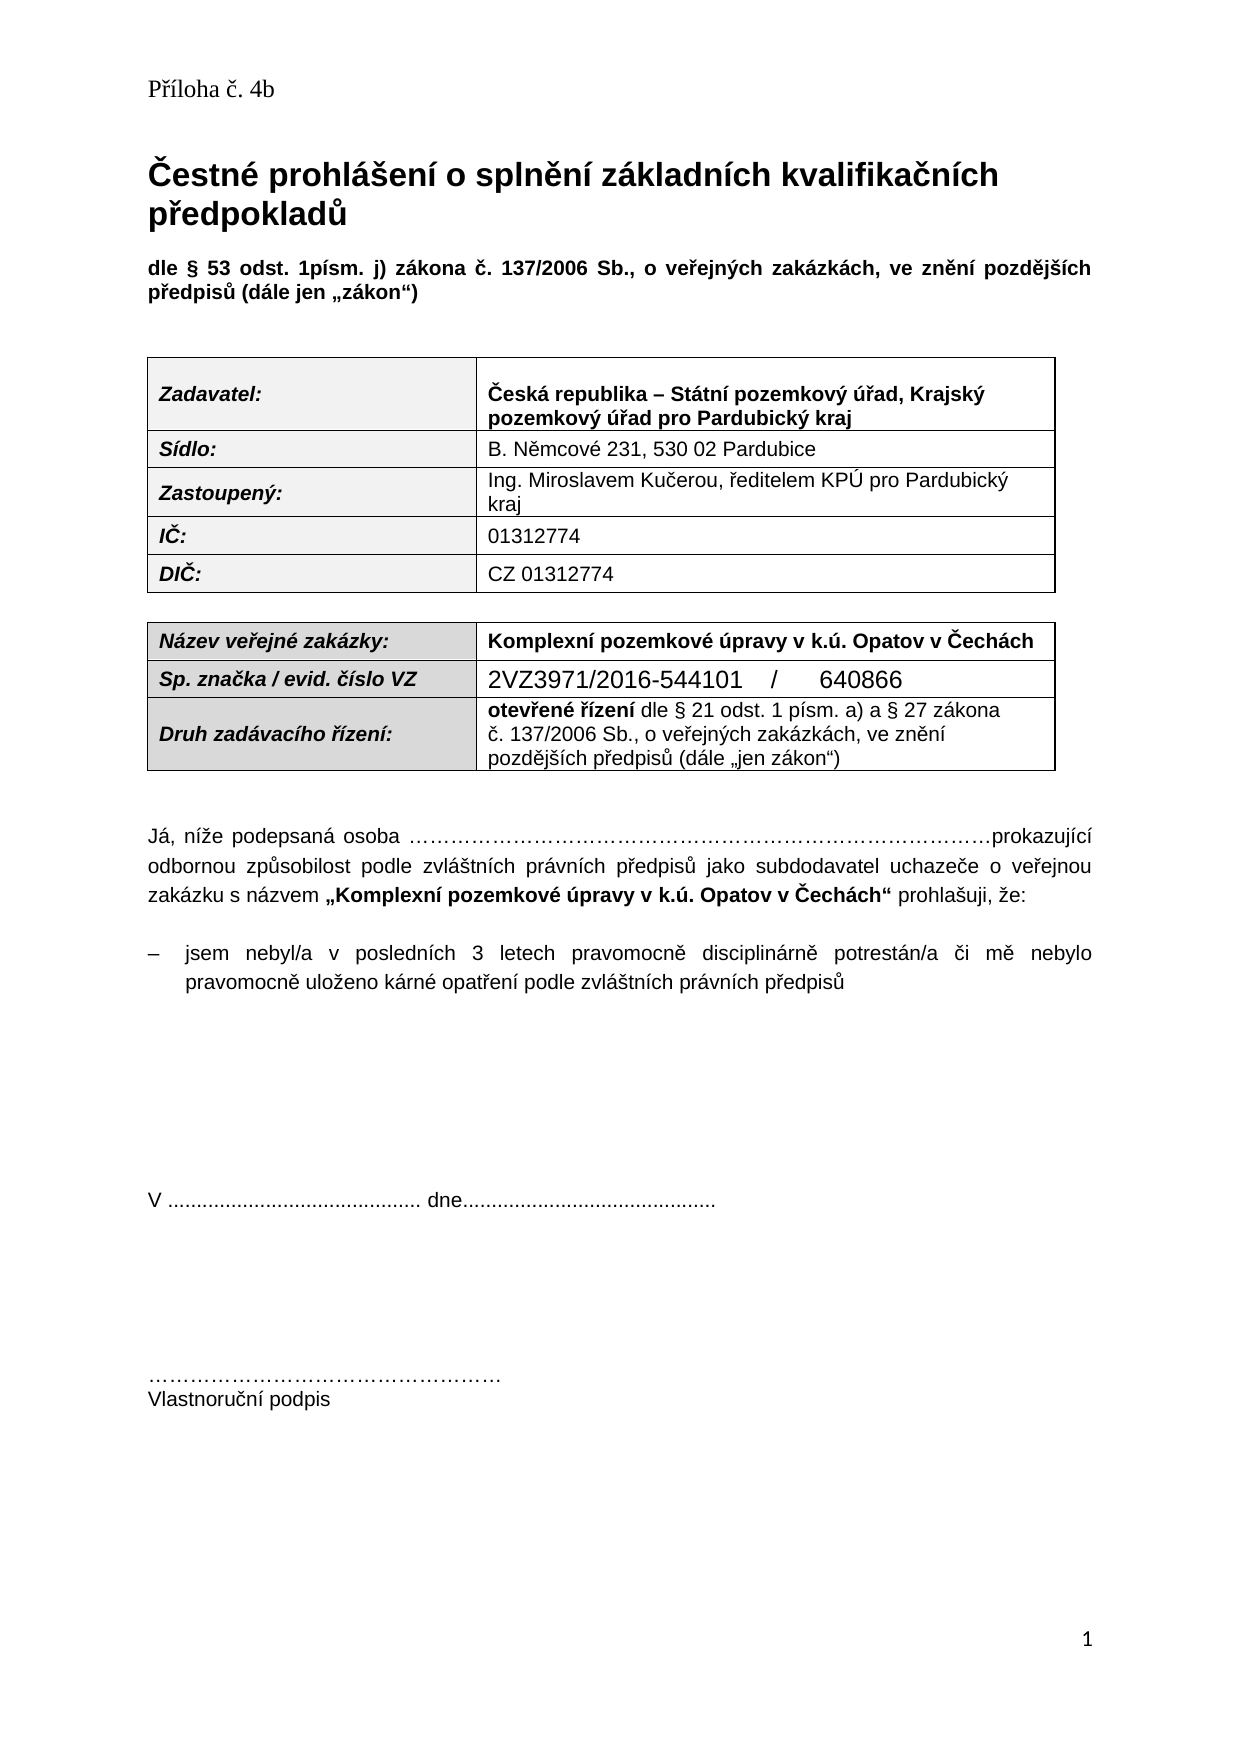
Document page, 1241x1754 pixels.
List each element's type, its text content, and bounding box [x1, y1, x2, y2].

table_cell IČ: [148, 517, 476, 554]
text předpokladů [148, 194, 1093, 232]
text – jsem nebyl/a v posledních 3 letech pravomocně disciplinárně potrestán/a či mě nebylo pravomocně uloženo kárné opatření podle zvláštních právních předpisů [148, 936, 1093, 994]
text Vlastnoruční podpis [148, 1387, 1093, 1411]
table_header Komplexní pozemkové úpravy v k.ú. Opatov v Čechách [477, 623, 1054, 659]
text V ............................................ dne............................................ [148, 1183, 1093, 1212]
table_cell 01312774 [477, 517, 1054, 554]
table_cell Zastoupený: [148, 468, 476, 516]
table_cell Ing. Miroslavem Kučerou, ředitelem KPÚ pro Pardubický kraj [477, 468, 1054, 516]
text dle § 53 odst. 1písm. j) zákona č. 137/2006 Sb., o veřejných zakázkách, ve znění pozdějších předpisů (dále jen „zákon“) [148, 256, 1093, 304]
table_cell B. Němcové 231, 530 02 Pardubice [477, 431, 1054, 467]
table_cell Druh zadávacího řízení: [148, 698, 476, 770]
table_cell CZ 01312774 [477, 555, 1054, 592]
table_cell Sp. značka / evid. číslo VZ [148, 661, 476, 697]
table_header Zadavatel: [148, 358, 476, 429]
table_header Název veřejné zakázky: [148, 623, 476, 659]
text Čestné prohlášení o splnění základních kvalifikačních [148, 155, 1093, 194]
text Já, níže podepsaná osoba …………………………………………………………………………prokazující odbornou způsobilost podle zvláštních právních předpisů jako subdodavatel uchazeče o veřejnou zakázku s názvem „Komplexní pozemkové úpravy v k.ú. Opatov v Čechách“ prohlašuji, že: [148, 819, 1093, 907]
table_cell 2VZ3971/2016-544101 / 640866 [477, 661, 1054, 697]
table_cell Sídlo: [148, 431, 476, 467]
table_cell otevřené řízení dle § 21 odst. 1 písm. a) a § 27 zákona č. 137/2006 Sb., o veřejných zakázkách, ve znění pozdějších předpisů (dále „jen zákon“) [477, 698, 1054, 770]
text …………………………………………… [148, 1358, 1093, 1387]
table_cell DIČ: [148, 555, 476, 592]
table_header Česká republika – Státní pozemkový úřad, Krajský pozemkový úřad pro Pardubický kraj [477, 358, 1054, 429]
